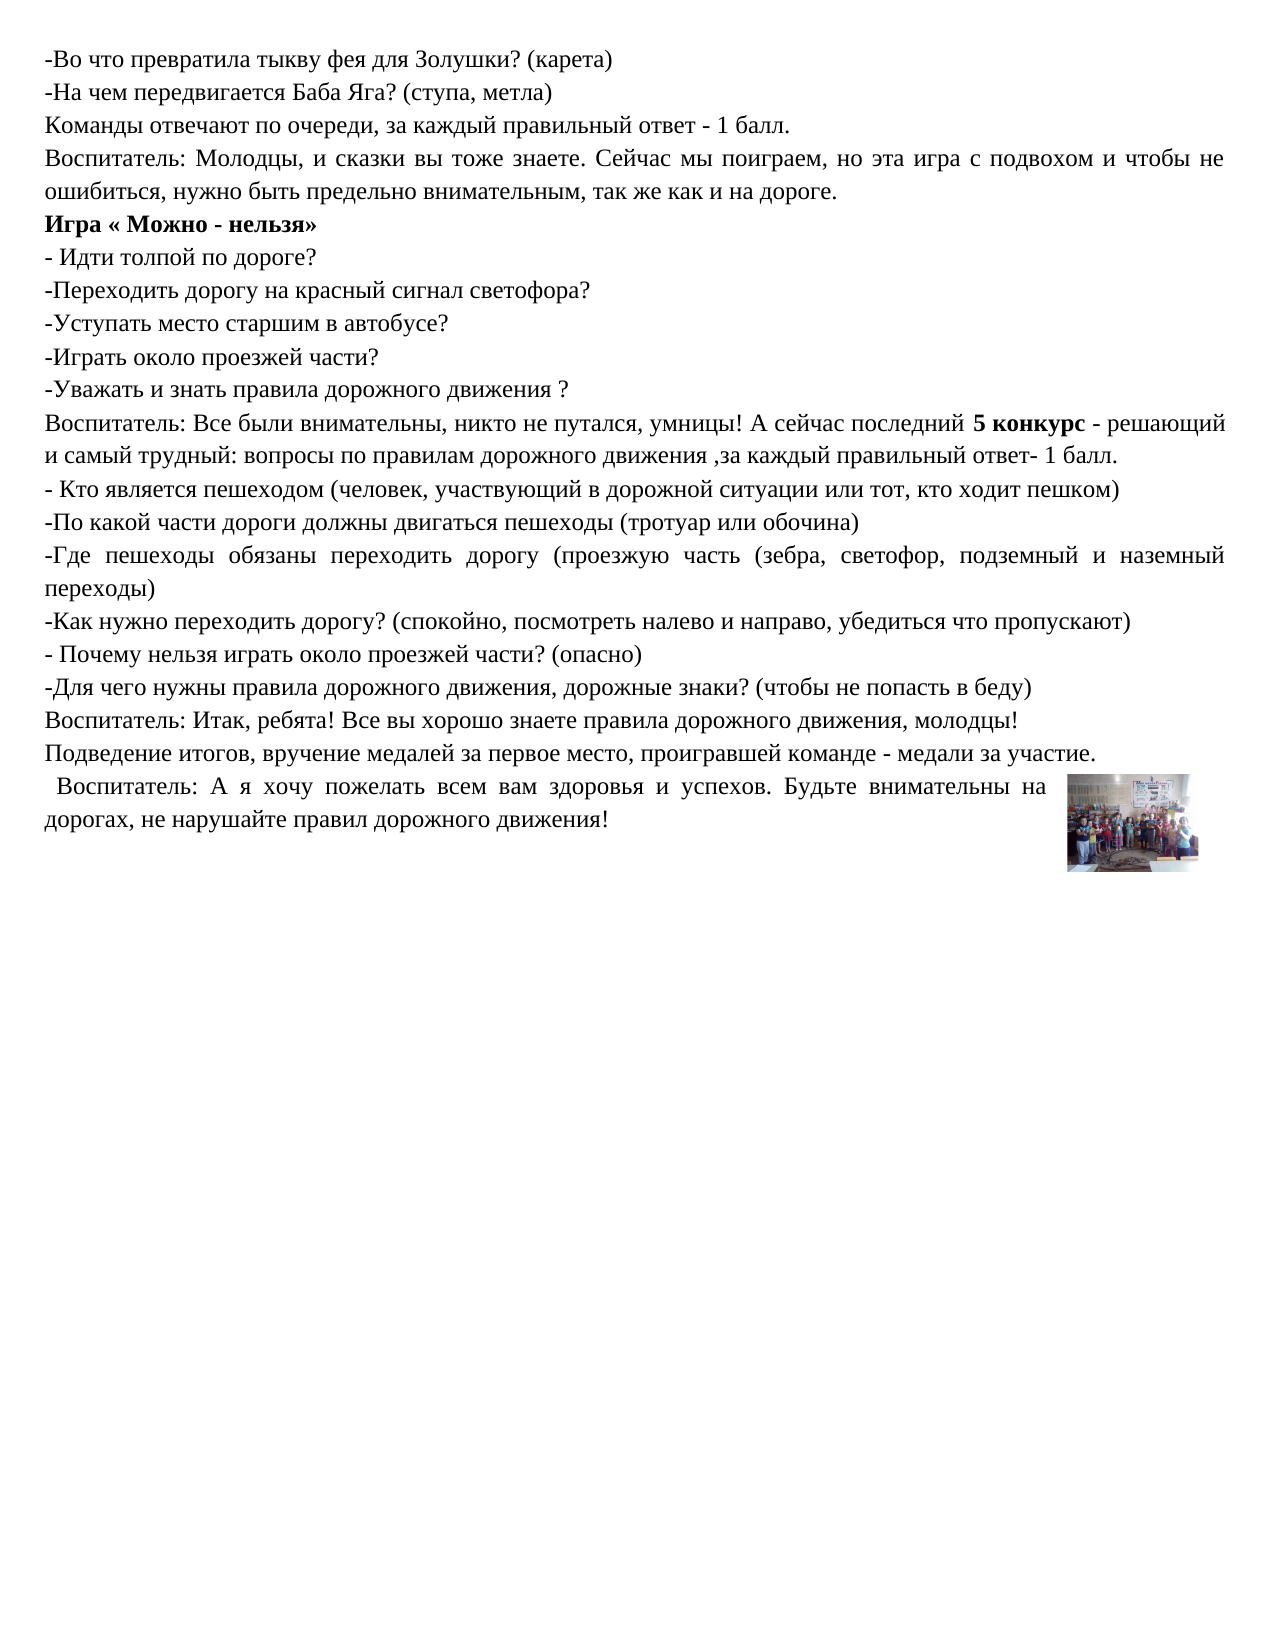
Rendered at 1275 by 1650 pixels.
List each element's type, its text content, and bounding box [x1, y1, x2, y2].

text Воспитатель: Молодцы, и сказки вы тоже знаете. Сейчас мы поиграем, но эта игра с подвохом и чтобы не ошибиться, нужно быть предельно внимательным, так же как и на дороге. [44, 143, 1226, 205]
text Воспитатель: Все были внимательны, никто не путался, умницы! А сейчас последний 5 конкурс - решающий и самый трудный: вопросы по правилам дорожного движения ,за каждый правильный ответ- 1 балл. [44, 408, 1226, 469]
text Команды отвечают по очереди, за каждый правильный ответ - 1 балл. [44, 110, 1226, 139]
text -Для чего нужны правила дорожного движения, дорожные знаки? (чтобы не попасть в беду) [44, 672, 1226, 701]
text -Уступать место старшим в автобусе? [44, 308, 1226, 337]
text Подведение итогов, вручение медалей за первое место, проигравшей команде - медали за участие. [44, 738, 1226, 767]
text Игра « Можно - нельзя» [44, 209, 1226, 238]
text - Почему нельзя играть около проезжей части? (опасно) [44, 639, 1226, 667]
text Воспитатель: А я хочу пожелать всем вам здоровья и успехов. Будьте внимательны на дорогах, не нарушайте правил дорожного движения! [44, 771, 1226, 833]
text -Как нужно переходить дорогу? (спокойно, посмотреть налево и направо, убедиться что пропускают) [44, 606, 1226, 634]
text -Уважать и знать правила дорожного движения ? [44, 374, 1226, 403]
text -По какой части дороги должны двигаться пешеходы (тротуар или обочина) [44, 507, 1226, 535]
text - Идти толпой по дороге? [44, 242, 1226, 271]
text -Во что превратила тыкву фея для Золушки? (карета) [44, 44, 1226, 73]
text -Переходить дорогу на красный сигнал светофора? [44, 276, 1226, 304]
text -Где пешеходы обязаны переходить дорогу (проезжую часть (зебра, светофор, подземный и наземный переходы) [44, 540, 1226, 601]
text -Играть около проезжей части? [44, 342, 1226, 370]
text Воспитатель: Итак, ребята! Все вы хорошо знаете правила дорожного движения, молодцы! [44, 705, 1226, 733]
text - Кто является пешеходом (человек, участвующий в дорожной ситуации или тот, кто ходит пешком) [44, 474, 1226, 502]
picture [1067, 774, 1199, 872]
text -На чем передвигается Баба Яга? (ступа, метла) [44, 77, 1226, 106]
